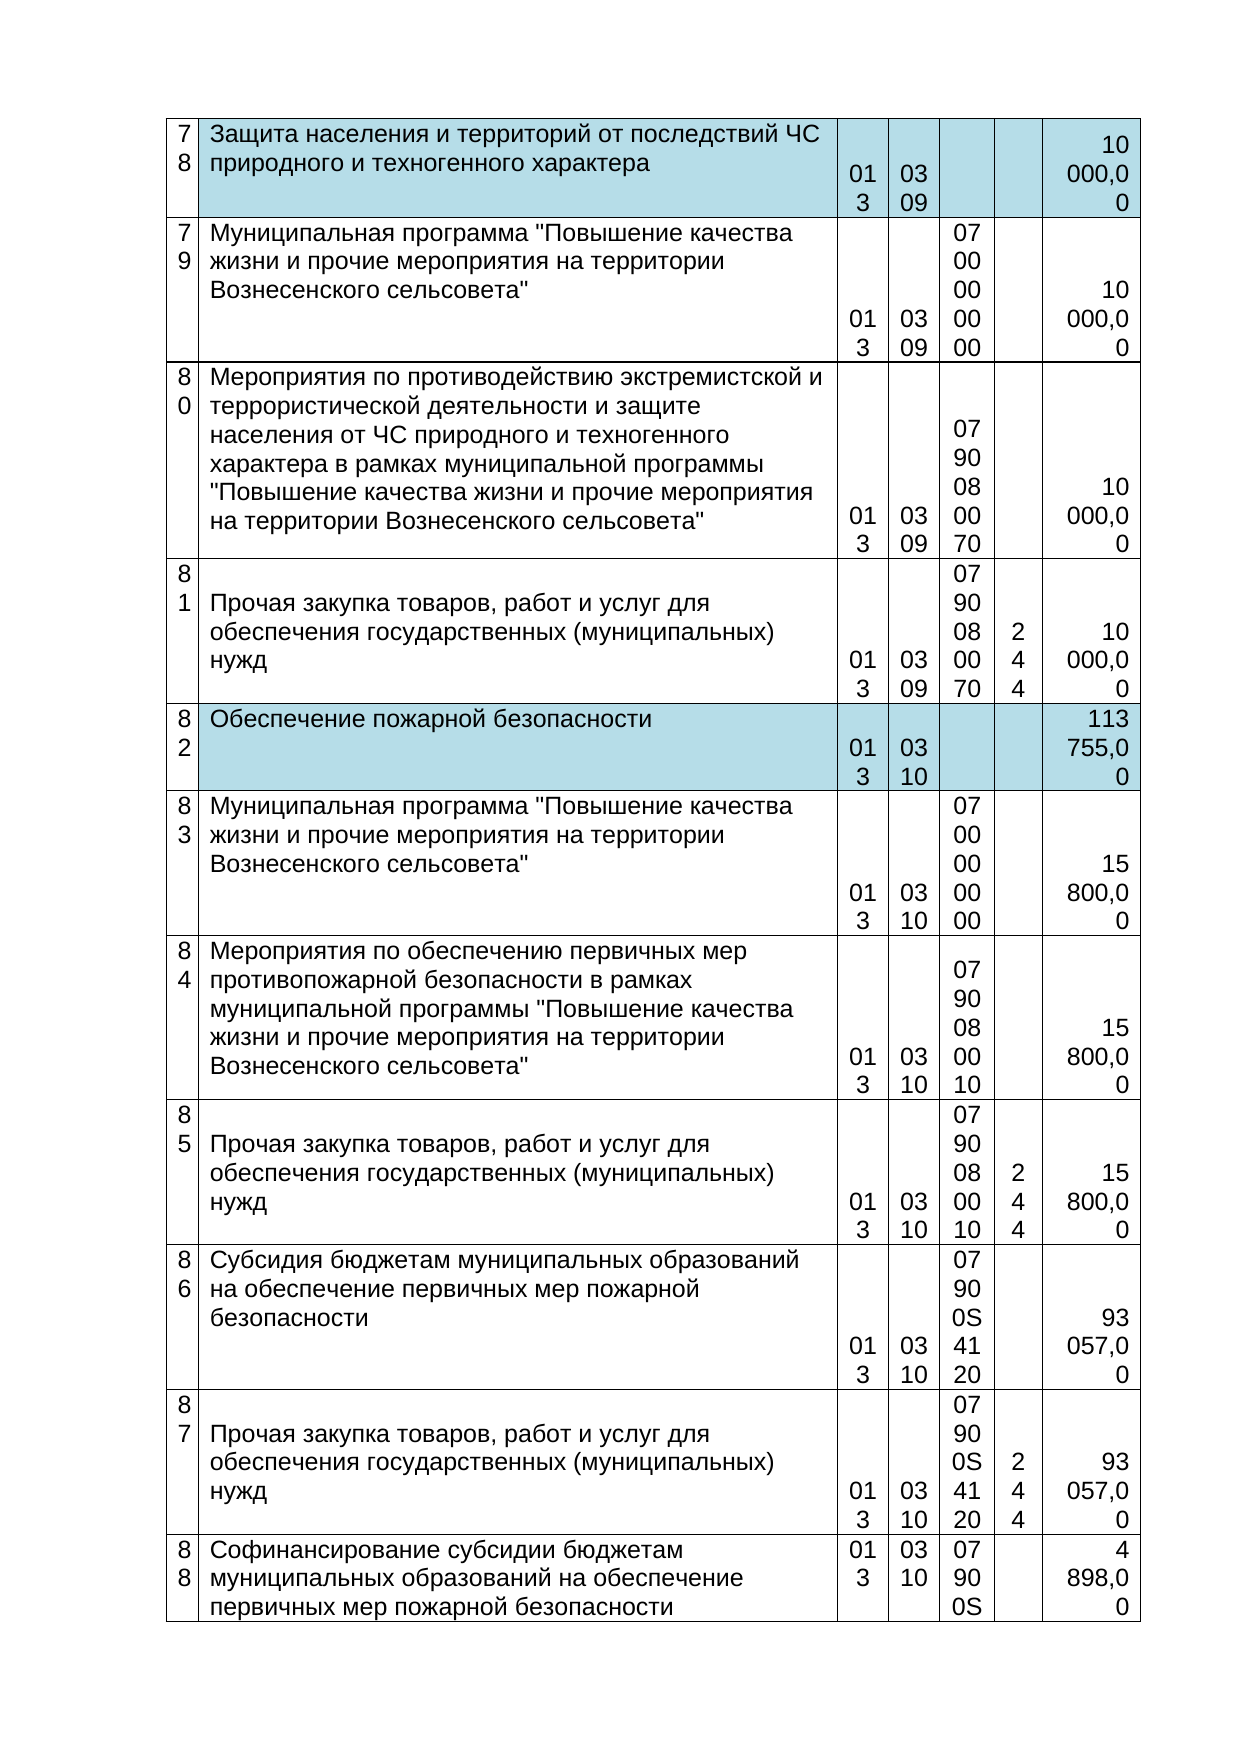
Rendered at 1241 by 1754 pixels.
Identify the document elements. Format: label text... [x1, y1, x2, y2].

table_cell 88 [167, 1535, 198, 1621]
table_cell 07900S4120 [940, 1245, 994, 1389]
table_cell [995, 936, 1042, 1099]
table_cell 07900S4120 [940, 1390, 994, 1533]
table_cell Прочая закупка товаров, работ и услуг для обеспечения государственных (муниципальных) нужд [199, 1100, 837, 1244]
table_cell 10 000,00 [1043, 559, 1140, 703]
table_cell 85 [167, 1100, 198, 1244]
table_cell 80 [167, 363, 198, 558]
table_cell 0309 [889, 119, 939, 217]
table_cell 10 000,00 [1043, 119, 1140, 217]
table_cell 0790080010 [940, 936, 994, 1099]
table_cell 81 [167, 559, 198, 703]
table_cell 013 [838, 119, 888, 217]
table_cell Защита населения и территорий от последствий ЧС природного и техногенного характера [199, 119, 837, 217]
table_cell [199, 1390, 837, 1533]
table_cell 0309 [889, 559, 939, 703]
table_cell 82 [167, 704, 198, 790]
table_cell 0790080070 [940, 559, 994, 703]
table_cell 244 [995, 559, 1042, 703]
table_cell 93 057,00 [1043, 1390, 1140, 1533]
table_cell [940, 119, 994, 217]
table_cell Муниципальная программа "Повышение качества жизни и прочие мероприятия на территории Вознесенского сельсовета" [199, 218, 837, 361]
table_cell 013 [838, 559, 888, 703]
table_cell 0310 [889, 791, 939, 935]
table_cell 113 755,00 [1043, 704, 1140, 790]
table_cell 86 [167, 1245, 198, 1389]
table_cell 013 [838, 1390, 888, 1533]
table_cell Муниципальная программа "Повышение качества жизни и прочие мероприятия на территории Вознесенского сельсовета" [199, 791, 837, 935]
table_cell 0700000000 [940, 218, 994, 361]
table_cell 0309 [889, 363, 939, 558]
table_cell [995, 363, 1042, 558]
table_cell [199, 1535, 837, 1621]
table_cell 244 [995, 1100, 1042, 1244]
table_cell 244 [995, 1390, 1042, 1533]
table_cell 93 057,00 [1043, 1245, 1140, 1389]
table_cell 013 [838, 704, 888, 790]
table_cell 013 [838, 1535, 888, 1621]
table_cell 0310 [889, 704, 939, 790]
table_cell 0310 [889, 1390, 939, 1533]
table_cell 07900S4120 [940, 1535, 994, 1621]
table_cell [995, 1245, 1042, 1389]
table_cell Мероприятия по противодействию экстремистской и террористической деятельности и защите населения от ЧС природного и техногенного характера в рамках муниципальной программы "Повышение качества жизни и прочие мероприятия на территории Вознесенского сельсовета" [199, 363, 837, 558]
table_cell [995, 704, 1042, 790]
table_cell [995, 119, 1042, 217]
table_cell Обеспечение пожарной безопасности [199, 704, 837, 790]
table_cell 15 800,00 [1043, 936, 1140, 1099]
table_cell 84 [167, 936, 198, 1099]
table_cell 013 [838, 791, 888, 935]
table_cell [995, 1535, 1042, 1621]
table_cell 013 [838, 936, 888, 1099]
table_cell 0310 [889, 1245, 939, 1389]
table_cell 10 000,00 [1043, 363, 1140, 558]
table_cell Субсидия бюджетам муниципальных образований на обеспечение первичных мер пожарной безопасности [199, 1245, 837, 1389]
table_cell 15 800,00 [1043, 1100, 1140, 1244]
table_cell 013 [838, 218, 888, 361]
table_cell [995, 218, 1042, 361]
table_cell 87 [167, 1390, 198, 1533]
table_cell 013 [838, 1245, 888, 1389]
table_cell 0310 [889, 1535, 939, 1621]
table_cell 0310 [889, 936, 939, 1099]
table_cell 0790080010 [940, 1100, 994, 1244]
table_cell Мероприятия по обеспечению первичных мер противопожарной безопасности в рамках муниципальной программы "Повышение качества жизни и прочие мероприятия на территории Вознесенского сельсовета" [199, 936, 837, 1099]
table_cell 10 000,00 [1043, 218, 1140, 361]
table_cell Прочая закупка товаров, работ и услуг для обеспечения государственных (муниципальных) нужд [199, 559, 837, 703]
table_cell 4 898,00 [1043, 1535, 1140, 1621]
table_cell 83 [167, 791, 198, 935]
table_cell 0310 [889, 1100, 939, 1244]
table_cell 79 [167, 218, 198, 361]
table_cell 78 [167, 119, 198, 217]
table_cell 0700000000 [940, 791, 994, 935]
table_cell [995, 791, 1042, 935]
table_cell 0309 [889, 218, 939, 361]
table_cell 15 800,00 [1043, 791, 1140, 935]
table_cell 013 [838, 363, 888, 558]
table_cell 0790080070 [940, 363, 994, 558]
table_cell [940, 704, 994, 790]
table_cell 013 [838, 1100, 888, 1244]
